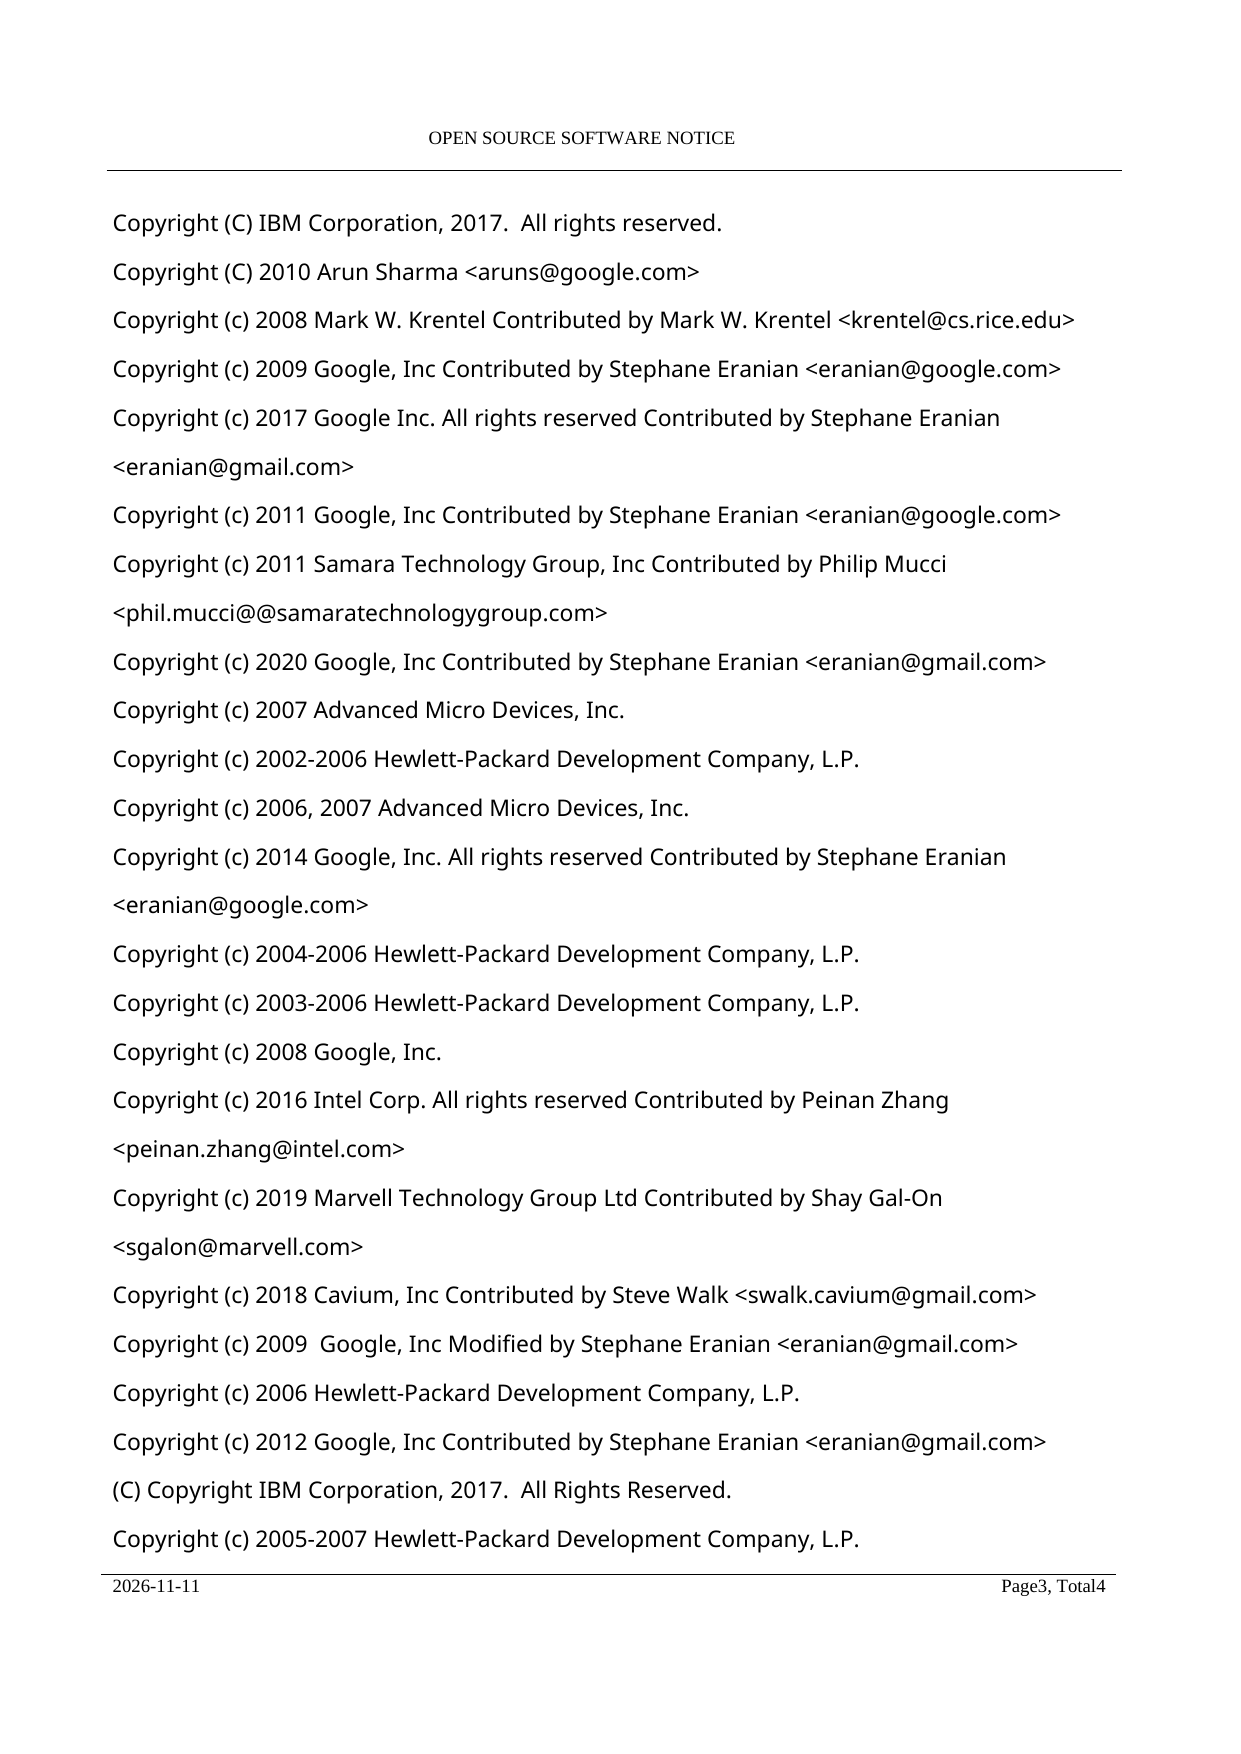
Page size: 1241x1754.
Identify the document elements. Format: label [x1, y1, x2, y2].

text [112, 206, 1128, 1555]
